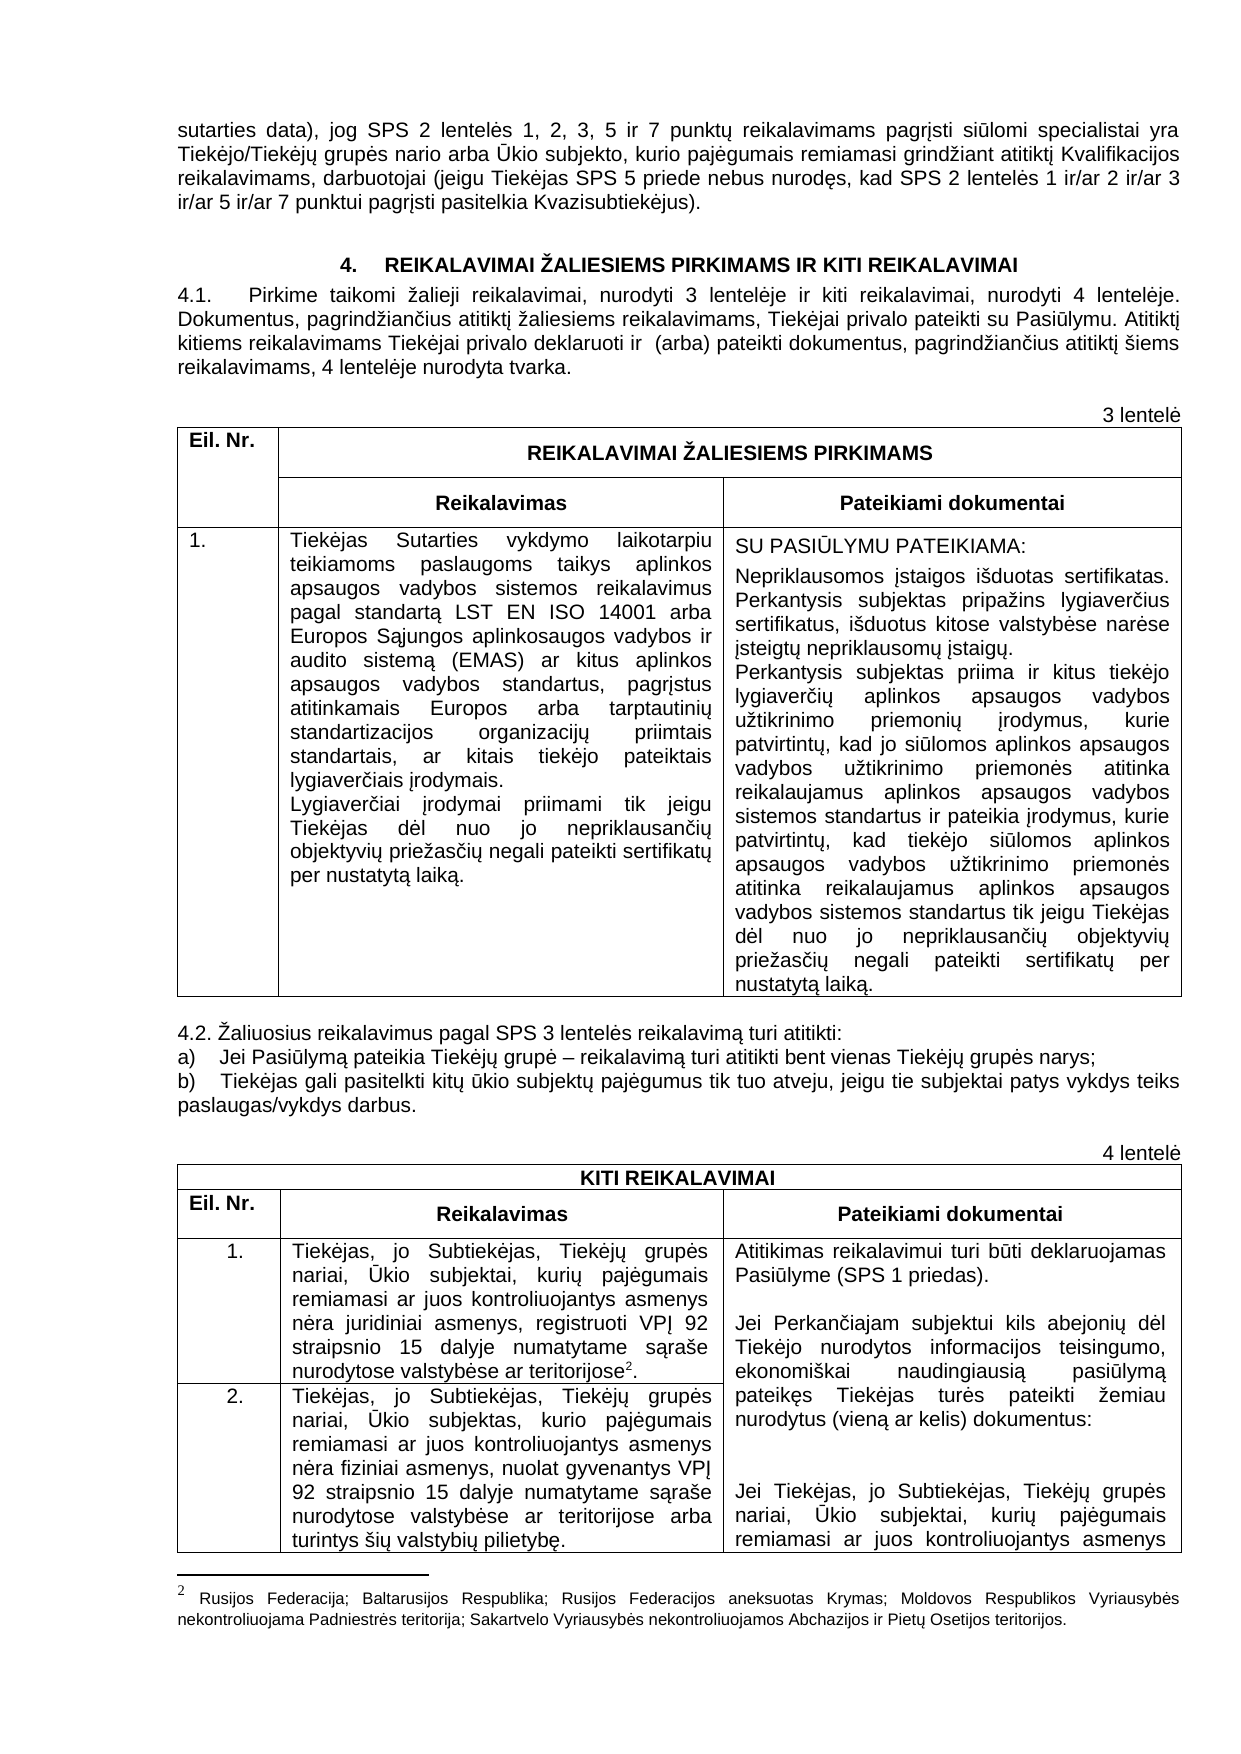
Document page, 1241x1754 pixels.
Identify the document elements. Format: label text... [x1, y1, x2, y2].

subtitle REIKALAVIMAI ŽALIESIEMS PIRKIMAMS IR KITI REIKALAVIMAI [177, 253, 1181, 277]
text b) Tiekėjas gali pasitelkti kitų ūkio subjektų pajėgumus tik tuo atveju, jeigu tie subjektai patys vykdys teiks paslaugas/vykdys darbus. [177, 1068, 1181, 1116]
text 4 lentelė [177, 1140, 1181, 1164]
table_cell Reikalavimas [281, 1190, 723, 1238]
table_cell Reikalavimas [279, 478, 723, 527]
table_cell Eil. Nr. [178, 1190, 280, 1238]
text 3 lentelė [177, 403, 1181, 427]
table_cell [178, 1239, 280, 1383]
table_header Eil. Nr. [178, 428, 278, 527]
table_header KITI REIKALAVIMAI [178, 1165, 1181, 1189]
text 4.2. Žaliuosius reikalavimus pagal SPS 3 lentelės reikalavimą turi atitikti: [177, 1021, 1181, 1044]
text a) Jei Pasiūlymą pateikia Tiekėjų grupė – reikalavimą turi atitikti bent vienas Tiekėjų grupės narys; [177, 1044, 1181, 1068]
list Pirkime taikomi žalieji reikalavimai, nurodyti 3 lentelėje ir kiti reikalavimai, nurodyti 4 lentelėje. Dokumentus, pagrindžiančius atitiktį žaliesiems reikalavimams, Tiekėjai privalo pateikti su Pasiūlymu. Atitiktį kitiems reikalavimams Tiekėjai privalo deklaruoti ir (arba) pateikti dokumentus, pagrindžiančius atitiktį šiems reikalavimams, 4 lentelėje nurodyta tvarka. [177, 283, 1181, 379]
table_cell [281, 1384, 723, 1552]
table_cell Pateikiami dokumentai [724, 478, 1181, 527]
table_cell Tiekėjas Sutarties vykdymo laikotarpiu teikiamoms paslaugoms taikys aplinkos apsaugos vadybos sistemos reikalavimus pagal standartą LST EN ISO 14001 arba Europos Sąjungos aplinkosaugos vadybos ir audito sistemą (EMAS) ar kitus aplinkos apsaugos vadybos standartus, pagrįstus atitinkamais Europos arba tarptautinių standartizacijos organizacijų priimtais standartais, ar kitais tiekėjo pateiktais lygiaverčiais įrodymais. Lygiaverčiai įrodymai priimami tik jeigu Tiekėjas dėl nuo jo nepriklausančių objektyvių priežasčių negali pateikti sertifikatų per nustatytą laiką. [279, 528, 723, 996]
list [177, 118, 1181, 214]
table_cell Pateikiami dokumentai [724, 1190, 1181, 1238]
table_cell Tiekėjas, jo Subtiekėjas, Tiekėjų grupės nariai, Ūkio subjektai, kurių pajėgumais remiamasi ar juos kontroliuojantys asmenys nėra juridiniai asmenys, registruoti VPĮ 92 straipsnio 15 dalyje numatytame sąraše nurodytose valstybėse ar teritorijose. [281, 1239, 723, 1383]
table_cell [178, 1384, 280, 1552]
table_cell SU PASIŪLYMU PATEIKIAMA: Nepriklausomos įstaigos išduotas sertifikatas. Perkantysis subjektas pripažins lygiaverčius sertifikatus, išduotus kitose valstybėse narėse įsteigtų nepriklausomų įstaigų. Perkantysis subjektas priima ir kitus tiekėjo lygiaverčių aplinkos apsaugos vadybos užtikrinimo priemonių įrodymus, kurie patvirtintų, kad jo siūlomos aplinkos apsaugos vadybos užtikrinimo priemonės atitinka reikalaujamus aplinkos apsaugos vadybos sistemos standartus ir pateikia įrodymus, kurie patvirtintų, kad tiekėjo siūlomos aplinkos apsaugos vadybos užtikrinimo priemonės atitinka reikalaujamus aplinkos apsaugos vadybos sistemos standartus tik jeigu Tiekėjas dėl nuo jo nepriklausančių objektyvių priežasčių negali pateikti sertifikatų per nustatytą laiką. [724, 528, 1181, 996]
table_cell 1. [178, 528, 278, 996]
table_cell Atitikimas reikalavimui turi būti deklaruojamas Pasiūlyme (SPS 1 priedas). Jei Perkančiajam subjektui kils abejonių dėl Tiekėjo nurodytos informacijos teisingumo, ekonomiškai naudingiausią pasiūlymą pateikęs Tiekėjas turės pateikti žemiau nurodytus (vieną ar kelis) dokumentus: Jei Tiekėjas, jo Subtiekėjas, Tiekėjų grupės nariai, Ūkio subjektai, kurių pajėgumais remiamasi ar juos kontroliuojantys asmenys yra juridiniai asmenys: juridinio asmens vadovo patvirtintą juridinio asmens steigimo dokumentų kopiją, Juridinių asmenų registro išplėstinį išrašą su istorija, Juridinių asmenų dalyvių informacinės sistemos išrašą, duomenų apie juridinio asmens naudos gavėjus išrašą, arba atitinkamus valstybės narės ar trečiosios šalies dokumentus, nurodančius tiekėją, jo subtiekėją, ūkio subjektą, kurio pajėgumais remiamasi kontroliuojančius asmenis ir (arba) jų bei juos kontroliuojančių asmenų registracijos vietą. Jei Tiekėjas, jo Subtiekėjas, Tiekėjų grupės nariai, Ūkio subjektai, kurių pajėgumais remiamasi ar juos kontroliuojantys asmenys yra fiziniai asmenys: asmens tapatybę patvirtinančio dokumento (tapatybės kortelės ar paso) kopiją, leidimo verstis atitinkama ūkine veikla patvirtinančio dokumento (pavyzdžiui, verslo liudijimo, individualios veiklos pažymėjimo ir pan.) kopiją, pažymą apie deklaruotą gyvenamąją vietą; arba atitinkamus valstybės narės ar trečiosios šalies dokumentus, nurodančius tiekėjo, jo subtiekėjo ir (arba) ūkio subjekto, kurio pajėgumais remiamasi pilietybę ir nuolatinę gyvenamąją vietą. Dokumentai, kuriuose nenurodytas galiojimo terminas, turi būti išduoti ar atspausdinti iš informacinės sistemos ne anksčiau kaip prieš tris mėnesius iki tos dienos, kai Perkančiojo subjekto prašymu Tiekėjas turi pateikti dokumentus. Perkantysis subjektas turi teisę priimti ir kitus, Perkančiajam subjektui priimtinus dokumentus. [724, 1239, 1181, 1552]
table_header REIKALAVIMAI ŽALIESIEMS PIRKIMAMS [279, 428, 1181, 477]
